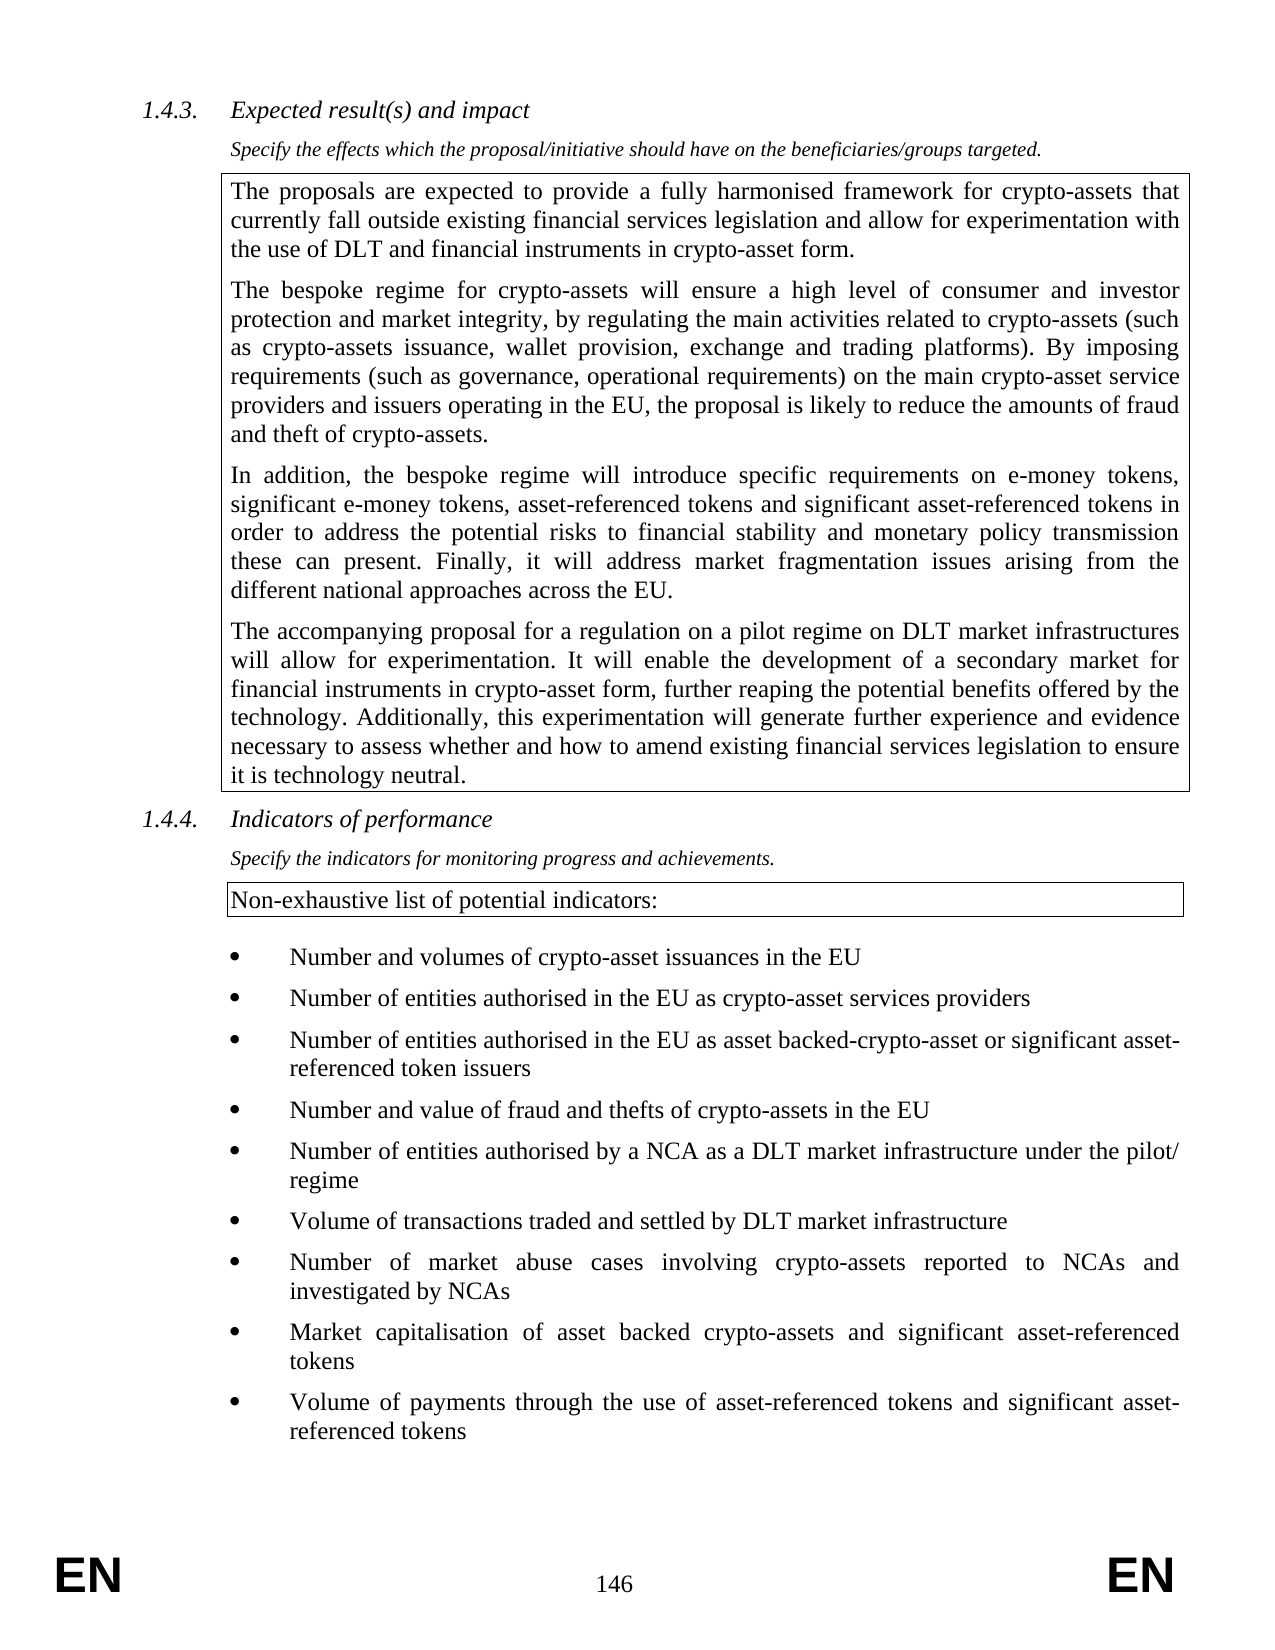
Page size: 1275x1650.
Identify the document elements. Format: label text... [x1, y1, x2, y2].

text Number of market abuse cases involving crypto-assets reported to NCAs and investigated by NCAs [230, 1247, 1181, 1305]
text In addition, the bespoke regime will introduce specific requirements on e-money tokens, significant e-money tokens, asset-referenced tokens and significant asset-referenced tokens in order to address the potential risks to financial stability and monetary policy transmission these can present. Finally, it will address market fragmentation issues arising from the different national approaches across the EU. [222, 457, 1189, 604]
text Non-exhaustive list of potential indicators: [228, 883, 1183, 916]
text The proposals are expected to provide a fully harmonised framework for crypto-assets that currently fall outside existing financial services legislation and allow for experimentation with the use of DLT and financial instruments in crypto-asset form. [222, 174, 1189, 262]
text Specify the indicators for monitoring progress and achievements. [230, 846, 1181, 869]
subtitle 1.4.3. Expected result(s) and impact [142, 95, 1181, 124]
text Market capitalisation of asset backed crypto-assets and significant asset-referenced tokens [230, 1317, 1181, 1375]
text Number of entities authorised by a NCA as a DLT market infrastructure under the pilot/ regime [230, 1136, 1181, 1193]
text Number and volumes of crypto-asset issuances in the EU [230, 942, 1181, 971]
text The accompanying proposal for a regulation on a pilot regime on DLT market infrastructures will allow for experimentation. It will enable the development of a secondary market for financial instruments in crypto-asset form, further reaping the potential benefits offered by the technology. Additionally, this experimentation will generate further experience and evidence necessary to assess whether and how to amend existing financial services legislation to ensure it is technology neutral. [222, 613, 1189, 791]
text Volume of transactions traded and settled by DLT market infrastructure [230, 1206, 1181, 1235]
text The bespoke regime for crypto-assets will ensure a high level of consumer and investor protection and market integrity, by regulating the main activities related to crypto-assets (such as crypto-assets issuance, wallet provision, exchange and trading platforms). By imposing requirements (such as governance, operational requirements) on the main crypto-asset service providers and issuers operating in the EU, the proposal is likely to reduce the amounts of fraud and theft of crypto-assets. [222, 272, 1189, 447]
text Volume of payments through the use of asset-referenced tokens and significant asset-referenced tokens [230, 1387, 1181, 1445]
text Number of entities authorised in the EU as asset backed-crypto-asset or significant asset-referenced token issuers [230, 1025, 1181, 1082]
text Number of entities authorised in the EU as crypto-asset services providers [230, 983, 1181, 1012]
text Number and value of fraud and thefts of crypto-assets in the EU [230, 1095, 1181, 1123]
text Specify the effects which the proposal/initiative should have on the beneficiaries/groups targeted. [230, 136, 1181, 161]
subtitle 1.4.4. Indicators of performance [142, 804, 1181, 833]
